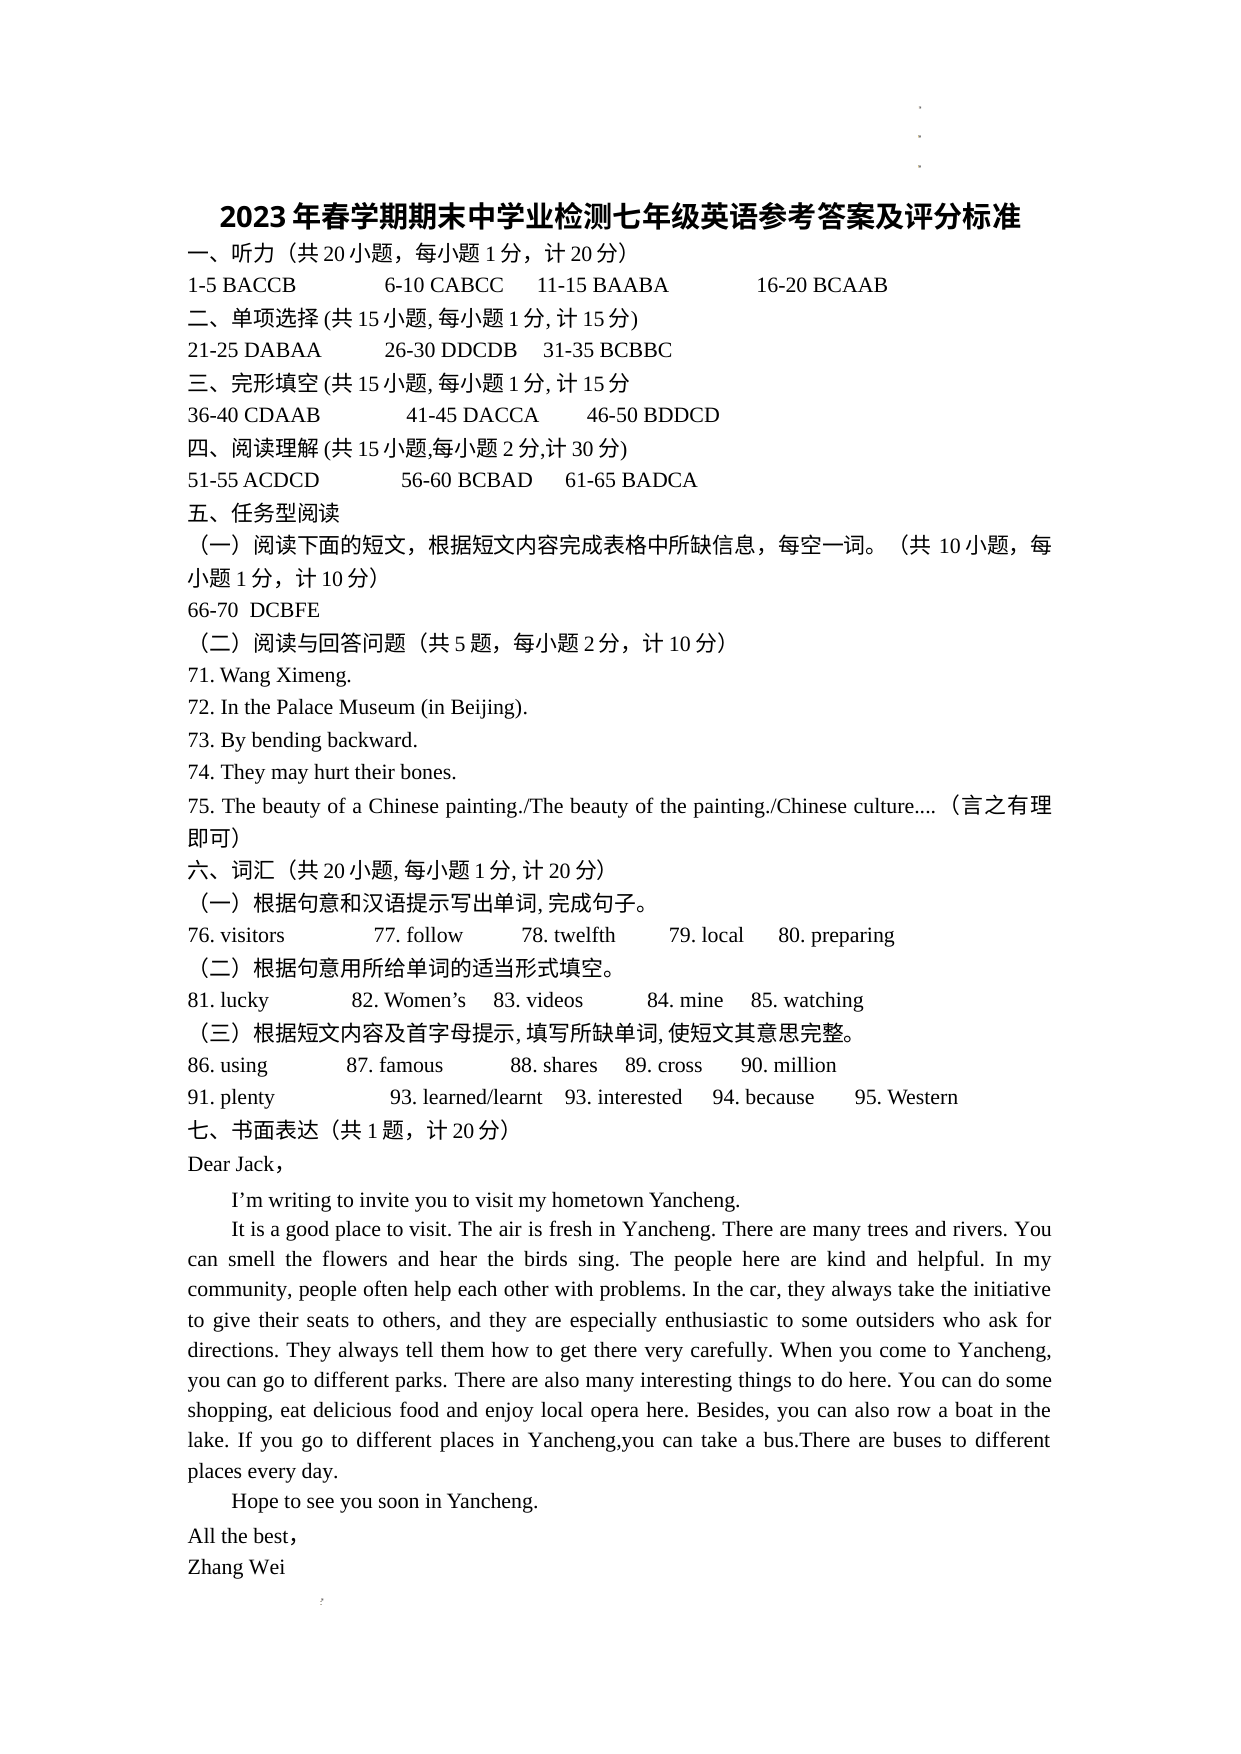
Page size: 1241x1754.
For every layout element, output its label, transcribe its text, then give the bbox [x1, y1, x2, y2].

text 三、完形填空 (共15小题, 每小题1分, 计15分 [187, 366, 1053, 398]
text （二）根据句意用所给单词的适当形式填空。 [187, 951, 1053, 983]
text 1-5 BACCB 6-10 CABCC 11-15 BAABA 16-20 BCAAB [187, 268, 1053, 301]
text 七、书面表达（共1题，计20分） [187, 1113, 1053, 1146]
text I’m writing to invite you to visit my hometown Yancheng. [187, 1183, 1053, 1216]
text All the best， [187, 1518, 1053, 1551]
text 72. In the Palace Museum (in Beijing). [187, 691, 1053, 723]
text 四、阅读理解 (共15小题,每小题2分,计30分) [187, 431, 1053, 463]
text （二）阅读与回答问题（共5题，每小题2分，计10分） [187, 626, 1053, 658]
text （三）根据短文内容及首字母提示, 填写所缺单词, 使短文其意思完整。 [187, 1016, 1053, 1048]
text 75. The beauty of a Chinese painting./The beauty of the painting./Chinese culture....（言之有理即可） [187, 788, 1053, 853]
text Dear Jack， [187, 1146, 1053, 1177]
text 二、单项选择 (共15小题, 每小题1分, 计15分) [187, 301, 1053, 333]
text 五、任务型阅读 [187, 496, 1053, 528]
text 36-40 CDAAB 41-45 DACCA 46-50 BDDCD [187, 398, 1053, 431]
text 86. using 87. famous 88. shares 89. cross 90. million [187, 1048, 1053, 1081]
text Hope to see you soon in Yancheng. [187, 1488, 1053, 1513]
text 66-70 DCBFE [187, 593, 1053, 626]
text Zhang Wei [187, 1551, 1053, 1583]
text （一）根据句意和汉语提示写出单词, 完成句子。 [187, 886, 1053, 918]
text 2023年春学期期末中学业检测七年级英语参考答案及评分标准 [187, 193, 1053, 236]
text 一、听力（共20小题，每小题1分，计20分） [187, 236, 1053, 268]
text It is a good place to visit. The air is fresh in Yancheng. There are many trees and rivers. You can smell the flowers and hear the birds sing. The people here are kind and helpful. In my community, people often help each other with problems. In the car, they always take the initiative to give their seats to others, and they are especially enthusiastic to some outsiders who ask for directions. They always tell them how to get there very carefully. When you come to Yancheng, you can go to different parks. There are also many interesting things to do here. You can do some shopping, eat delicious food and enjoy local opera here. Besides, you can also row a boat in the lake. If you go to different places in Yancheng,you can take a bus.There are buses to different places every day. [187, 1216, 1053, 1483]
text 76. visitors 77. follow 78. twelfth 79. local 80. preparing [187, 918, 1053, 951]
text 71. Wang Ximeng. [187, 658, 1053, 691]
text 74. They may hurt their bones. [187, 756, 1053, 788]
text 21-25 DABAA 26-30 DDCDB 31-35 BCBBC [187, 333, 1053, 366]
text 73. By bending backward. [187, 723, 1053, 756]
text 81. lucky 82. Women’s 83. videos 84. mine 85. watching [187, 983, 1053, 1016]
text 六、词汇（共20小题, 每小题1分, 计20分） [187, 853, 1053, 886]
text 91. plenty 93. learned/learnt 93. interested 94. because 95. Western [187, 1081, 1053, 1113]
text （一）阅读下面的短文，根据短文内容完成表格中所缺信息，每空一词。（共10小题，每小题1分，计10分） [187, 528, 1053, 593]
text 51-55 ACDCD 56-60 BCBAD 61-65 BADCA [187, 463, 1053, 496]
